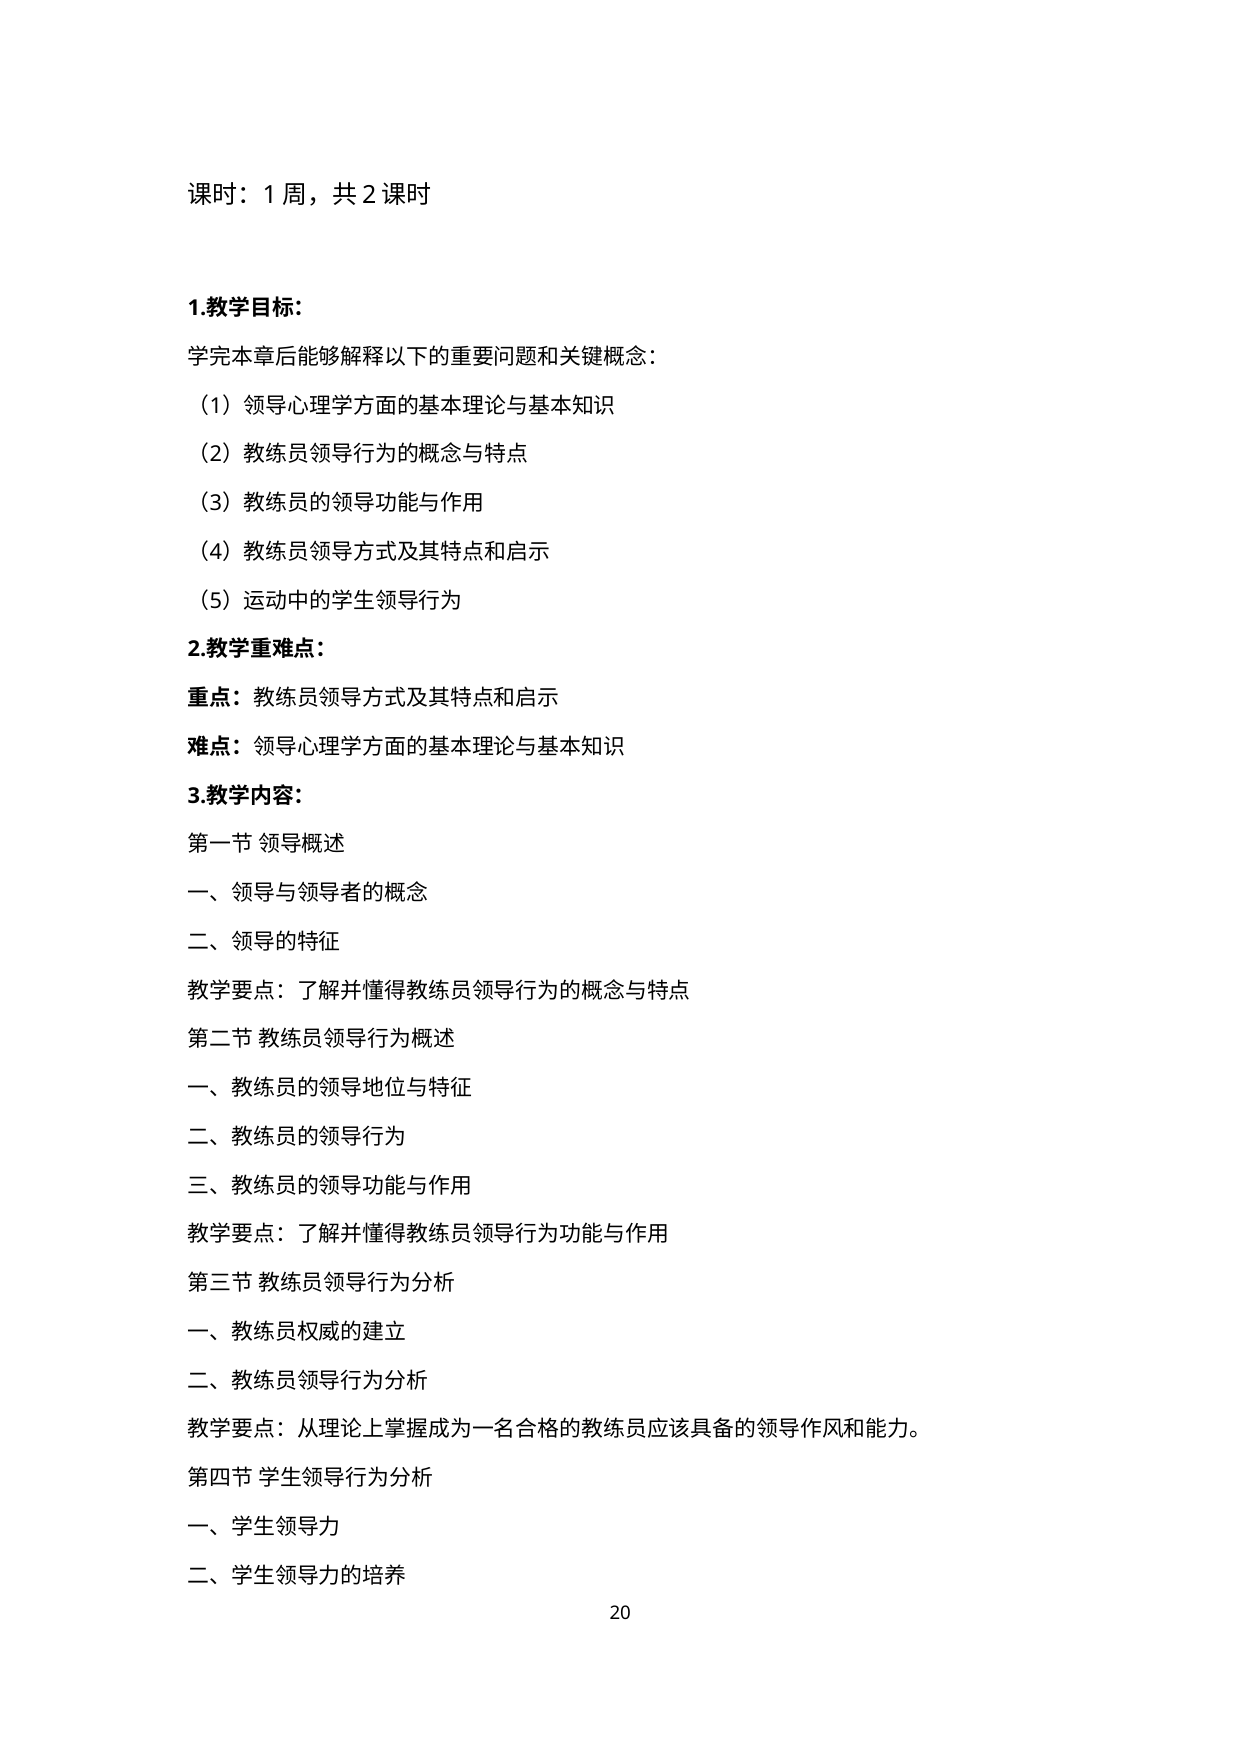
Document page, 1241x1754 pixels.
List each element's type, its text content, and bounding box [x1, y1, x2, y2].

text 1.教学目标： [187, 290, 1053, 322]
text 二、教练员领导行为分析 [187, 1362, 1053, 1395]
text （4）教练员领导方式及其特点和启示 [187, 533, 1053, 566]
text 教学要点：从理论上掌握成为一名合格的教练员应该具备的领导作风和能力。 [187, 1411, 1053, 1443]
text （5）运动中的学生领导行为 [187, 582, 1053, 615]
text 二、教练员的领导行为 [187, 1118, 1053, 1151]
text 第二节 教练员领导行为概述 [187, 1021, 1053, 1053]
text （1）领导心理学方面的基本理论与基本知识 [187, 387, 1053, 420]
text （3）教练员的领导功能与作用 [187, 485, 1053, 517]
text 二、学生领导力的培养 [187, 1557, 1053, 1590]
text 重点：教练员领导方式及其特点和启示 [187, 680, 1053, 712]
text 二、领导的特征 [187, 923, 1053, 956]
text 3.教学内容： [187, 777, 1053, 810]
text 第四节 学生领导行为分析 [187, 1460, 1053, 1492]
text 一、领导与领导者的概念 [187, 875, 1053, 907]
text 教学要点：了解并懂得教练员领导行为的概念与特点 [187, 972, 1053, 1005]
text （2）教练员领导行为的概念与特点 [187, 436, 1053, 468]
text 2.教学重难点： [187, 631, 1053, 663]
text 第一节 领导概述 [187, 826, 1053, 858]
text 一、教练员权威的建立 [187, 1313, 1053, 1346]
text 三、教练员的领导功能与作用 [187, 1167, 1053, 1200]
text 学完本章后能够解释以下的重要问题和关键概念： [187, 338, 1053, 371]
text 难点：领导心理学方面的基本理论与基本知识 [187, 728, 1053, 761]
text 第三节 教练员领导行为分析 [187, 1265, 1053, 1297]
text 一、学生领导力 [187, 1508, 1053, 1541]
text 课时：1周，共2课时 [187, 160, 1053, 225]
text 教学要点：了解并懂得教练员领导行为功能与作用 [187, 1216, 1053, 1248]
text 一、教练员的领导地位与特征 [187, 1070, 1053, 1102]
